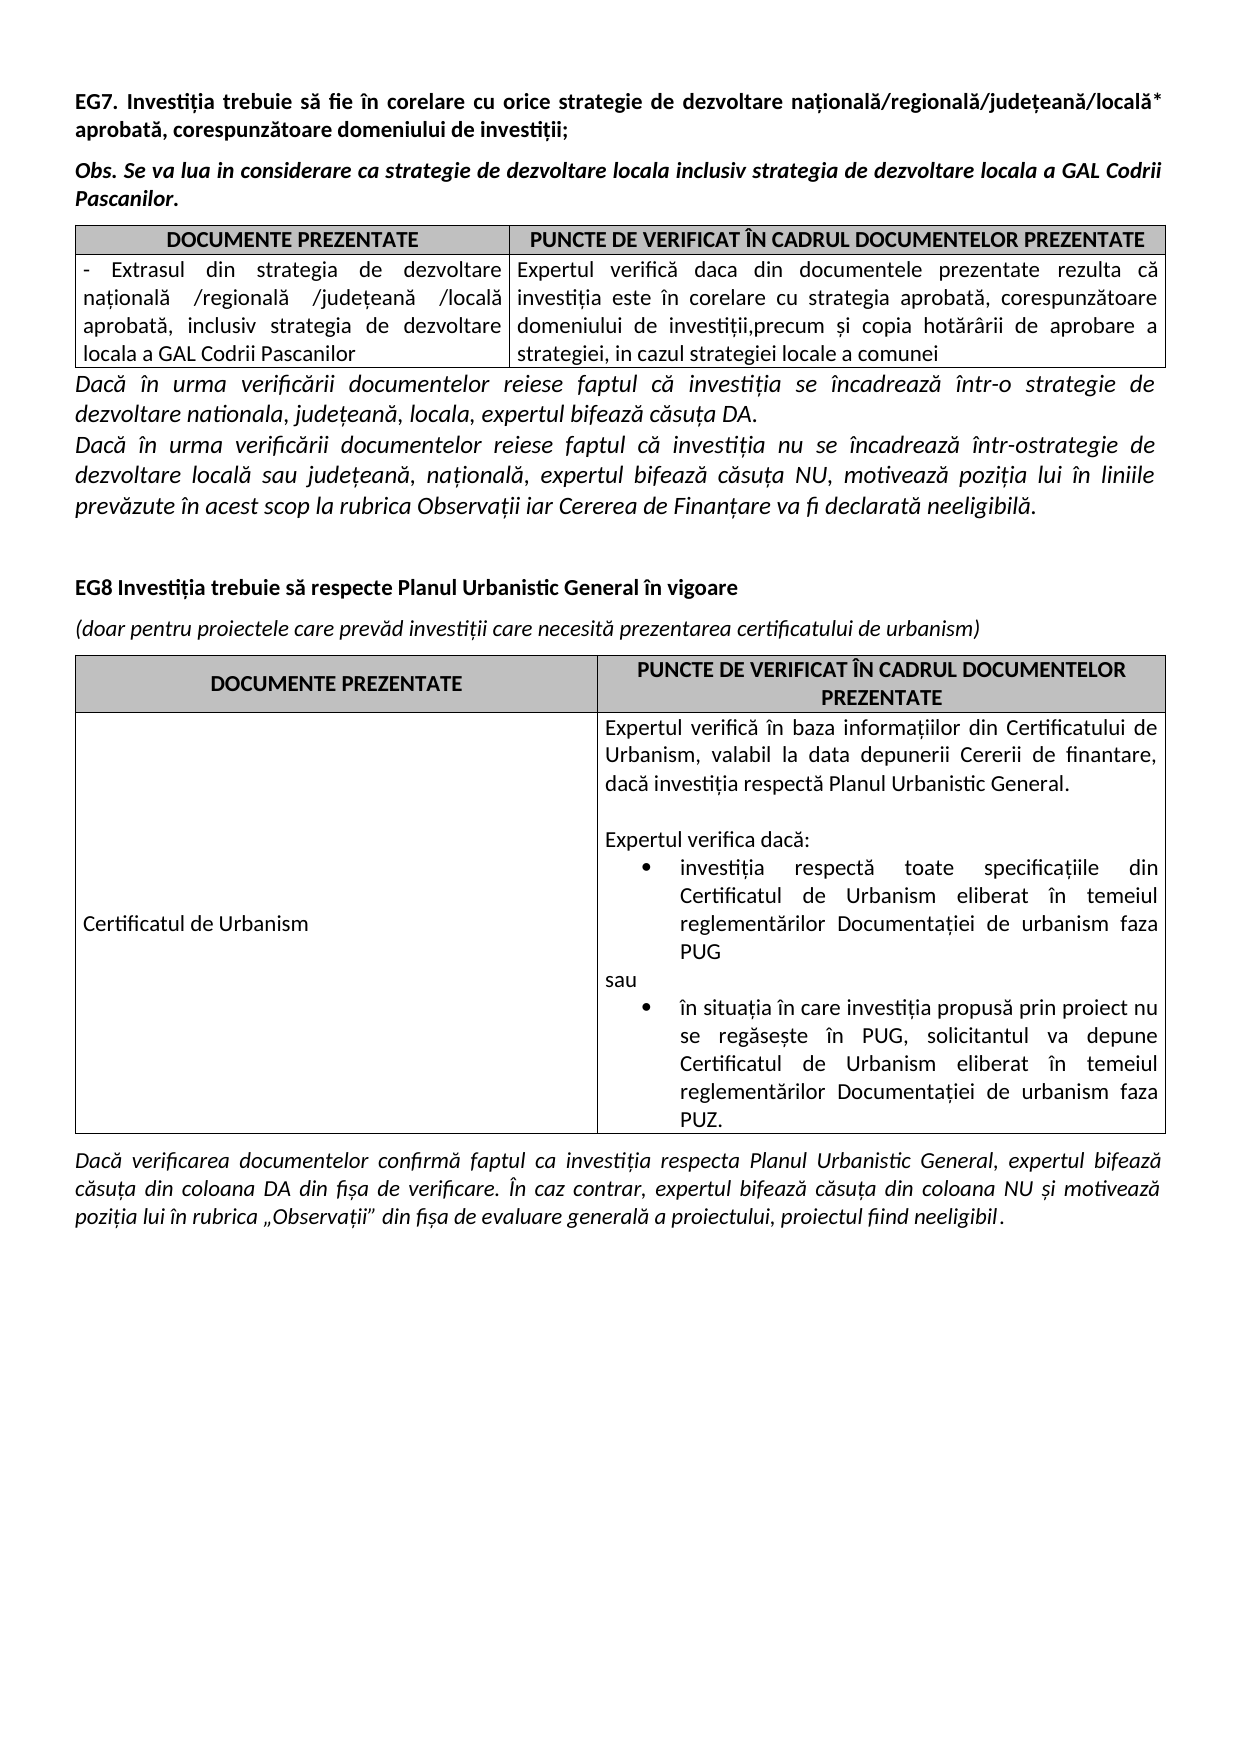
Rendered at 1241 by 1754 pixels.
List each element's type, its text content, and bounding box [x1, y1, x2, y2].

text Dacă în urma verificării documentelor reiese faptul că investiția se încadrează într-o strategie de dezvoltare nationala, judeţeană, locala, expertul bifează căsuţa DA. [75, 368, 1158, 429]
text EG8 Investiția trebuie să respecte Planul Urbanistic General în vigoare [75, 573, 1165, 601]
table_cell Expertul verifică în baza informaţiilor din Certificatului de Urbanism, valabil la data depunerii Cererii de finantare, dacă investiţia respectă Planul Urbanistic General. Expertul verifica dacă: investiția respectă toate specificațiile din Certificatul de Urbanism eliberat în temeiul reglementărilor Documentației de urbanism faza PUG sau în situația în care investiția propusă prin proiect nu se regăsește în PUG, solicitantul va depune Certificatul de Urbanism eliberat în temeiul reglementărilor Documentației de urbanism faza PUZ. [598, 713, 1165, 1133]
table_header DOCUMENTE PREZENTATE [76, 656, 597, 712]
table_cell - Extrasul din strategia de dezvoltare națională /regională /județeană /locală aprobată, inclusiv strategia de dezvoltare locala a GAL Codrii Pascanilor [76, 255, 509, 367]
text EG7. Investiția trebuie să fie în corelare cu orice strategie de dezvoltare națională/regională/județeană/locală* aprobată, corespunzătoare domeniului de investiții; [75, 87, 1165, 143]
table_header PUNCTE DE VERIFICAT ÎN CADRUL DOCUMENTELOR PREZENTATE [598, 656, 1165, 712]
text Dacă în urma verificării documentelor reiese faptul că investiția nu se încadrează într-ostrategie de dezvoltare locală sau judeţeană, națională, expertul bifează căsuţa NU, motivează poziţia lui în liniile prevăzute în acest scop la rubrica Observaţii iar Cererea de Finanţare va fi declarată neeligibilă. [75, 429, 1158, 520]
text Dacă verificarea documentelor confirmă faptul ca investiția respecta Planul Urbanistic General, expertul bifează căsuţa din coloana DA din fişa de verificare. În caz contrar, expertul bifează căsuţa din coloana NU şi motivează poziţia lui în rubrica „Observaţii” din fişa de evaluare generală a proiectului, proiectul fiind neeligibil. [75, 1146, 1165, 1231]
table_cell Certificatul de Urbanism [76, 713, 597, 1133]
table_cell Expertul verifică daca din documentele prezentate rezulta că investiția este în corelare cu strategia aprobată, corespunzătoare domeniului de investiții,precum şi copia hotărârii de aprobare a strategiei, in cazul strategiei locale a comunei [510, 255, 1165, 367]
table_header DOCUMENTE PREZENTATE [76, 226, 509, 254]
text Obs. Se va lua in considerare ca strategie de dezvoltare locala inclusiv strategia de dezvoltare locala a GAL Codrii Pascanilor. [75, 156, 1165, 212]
table_header PUNCTE DE VERIFICAT ÎN CADRUL DOCUMENTELOR PREZENTATE [510, 226, 1165, 254]
text (doar pentru proiectele care prevăd investiții care necesită prezentarea certificatului de urbanism) [75, 614, 1165, 642]
